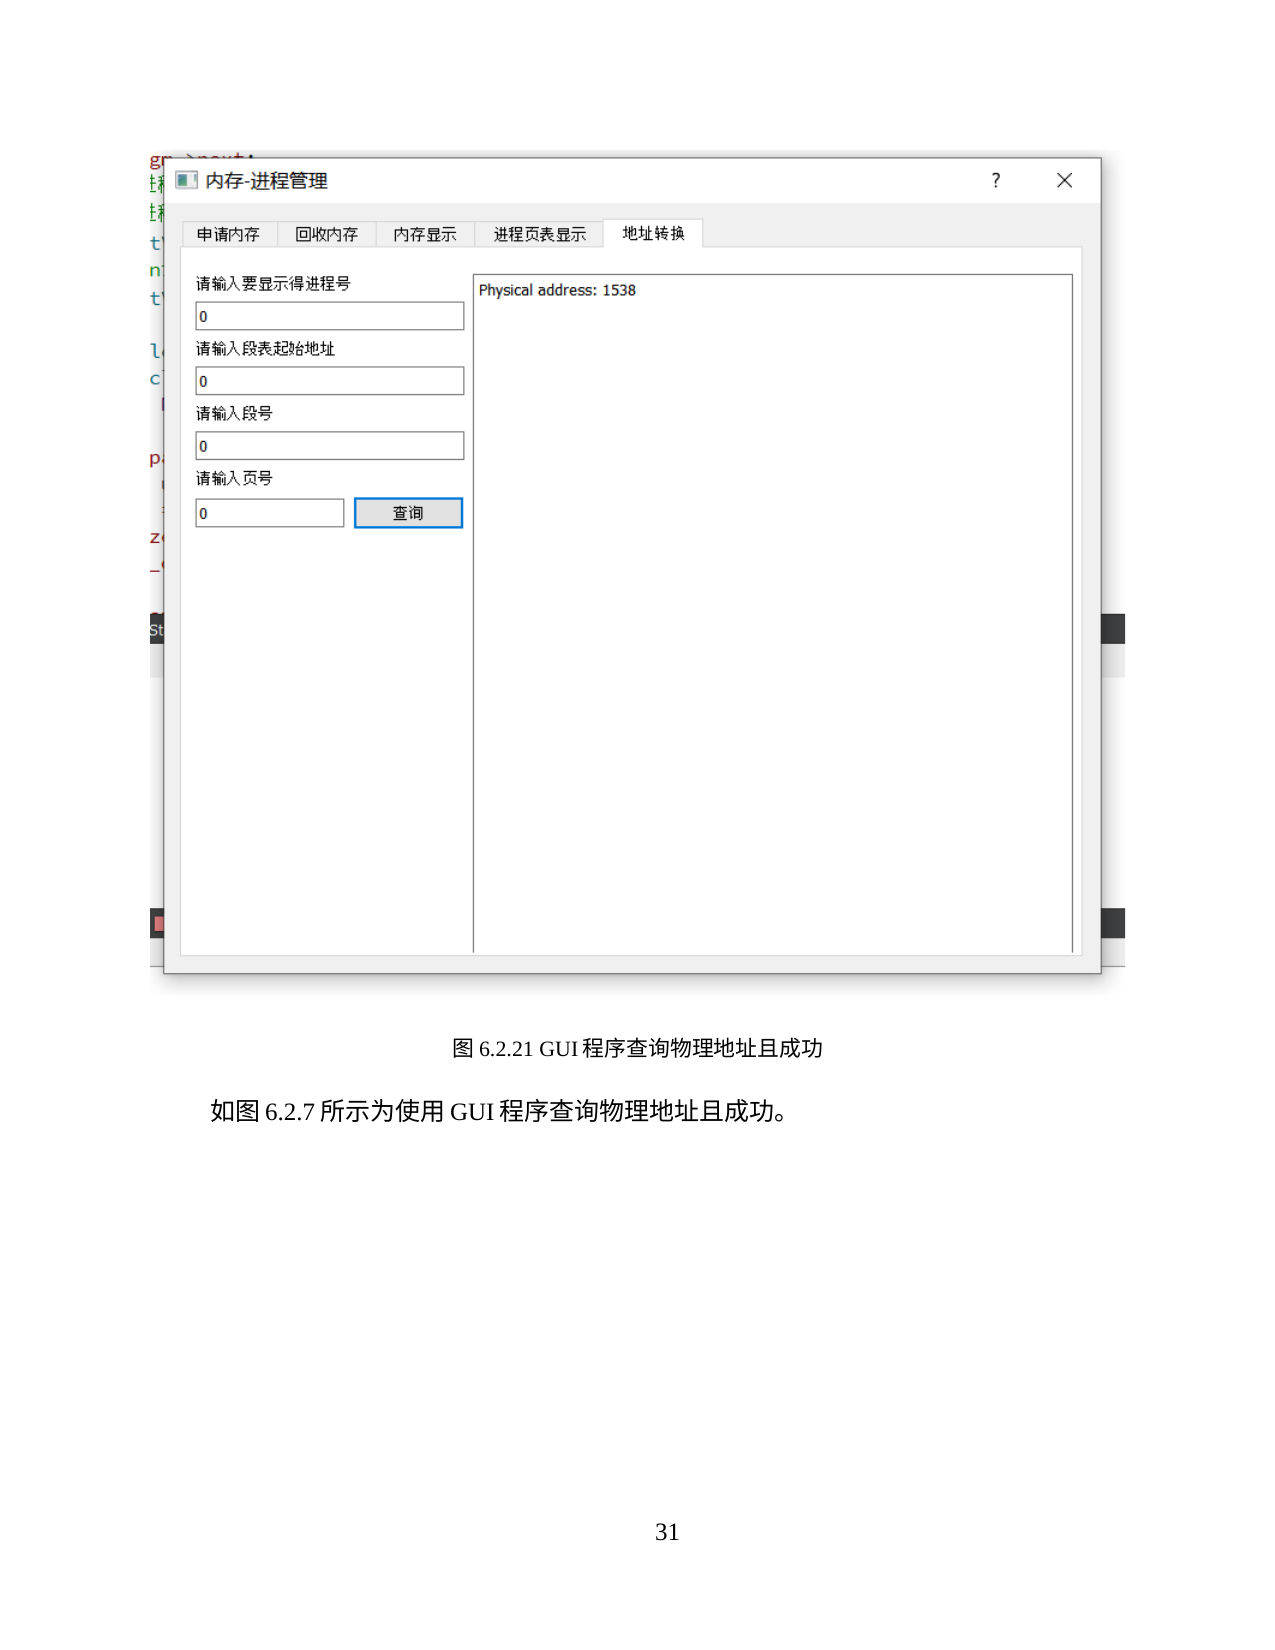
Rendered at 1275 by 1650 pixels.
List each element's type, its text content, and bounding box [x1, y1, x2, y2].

picture [150, 150, 1125, 996]
text 如图6.2.7所示为使用GUI程序查询物理地址且成功。 [150, 1083, 1125, 1129]
